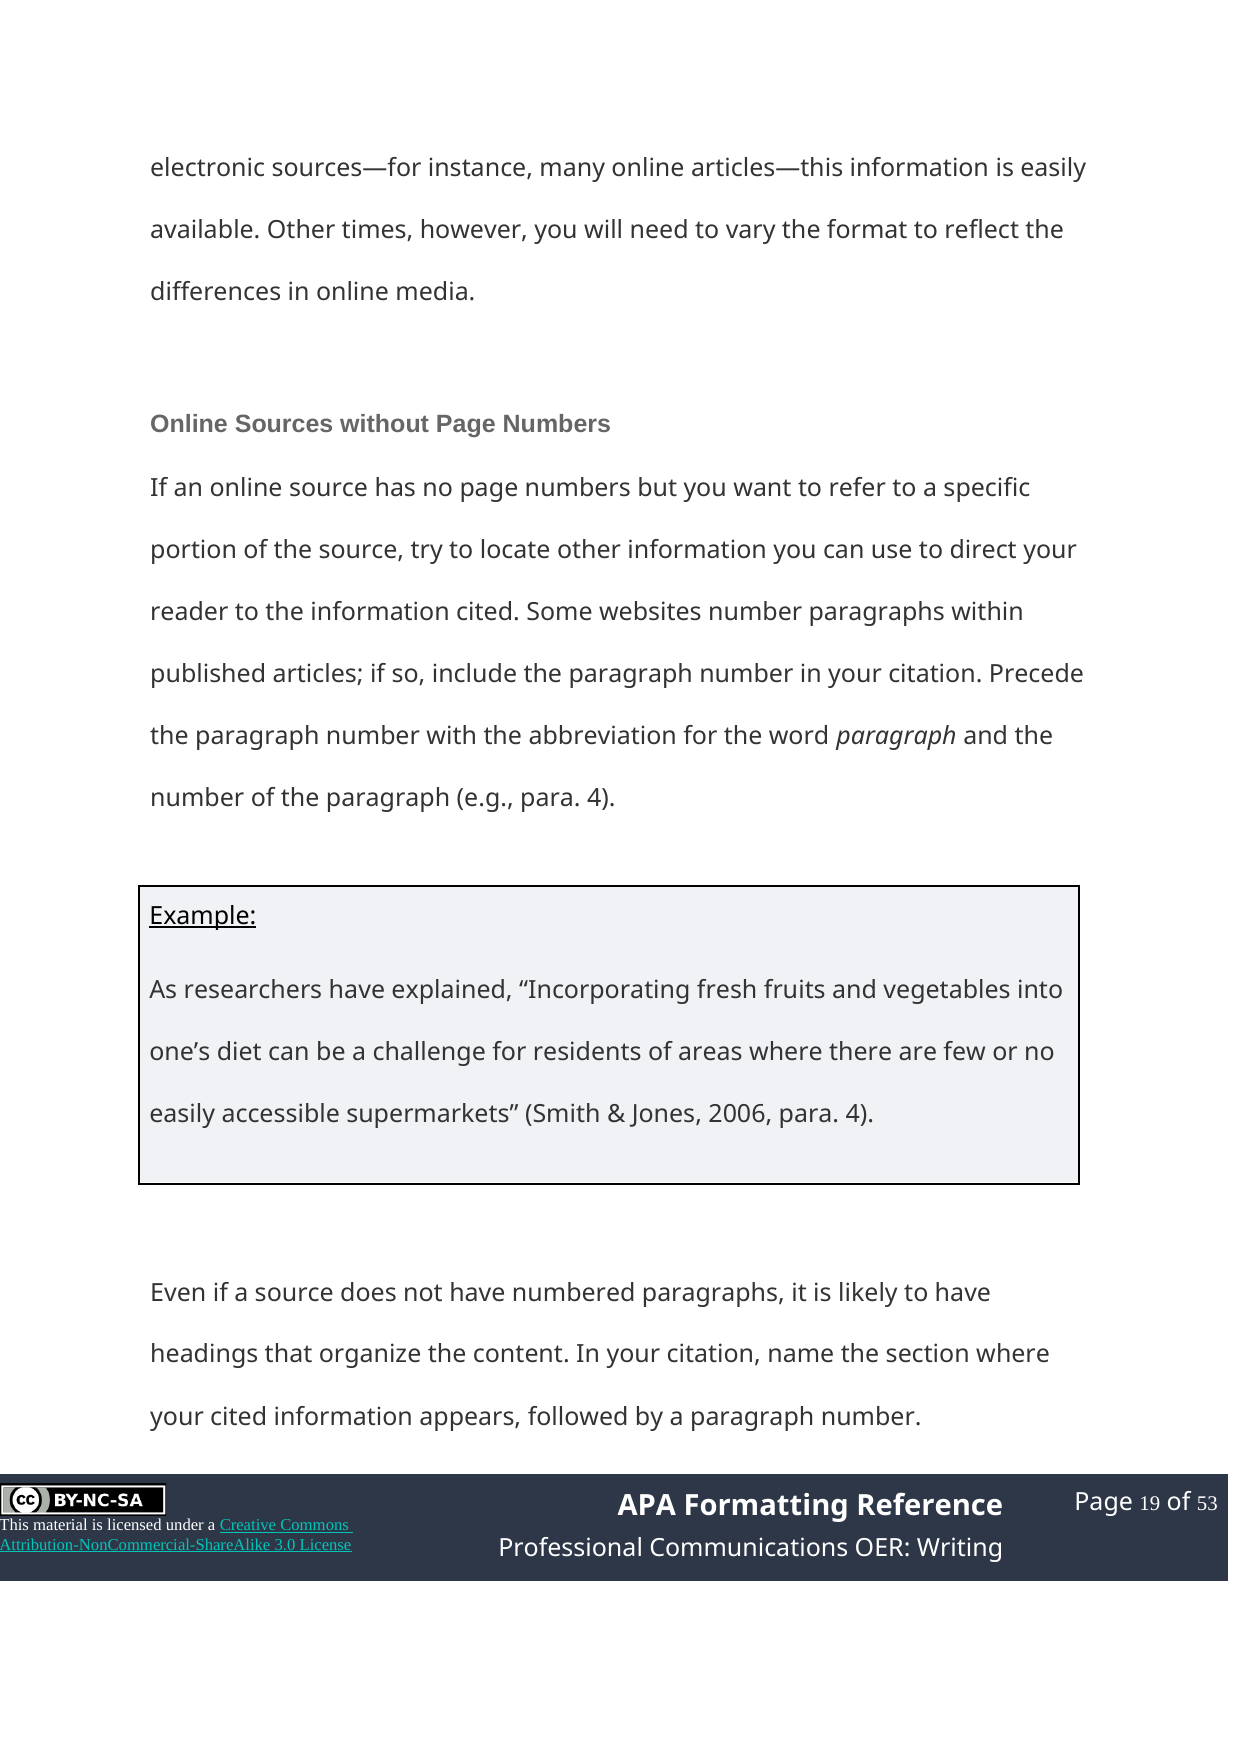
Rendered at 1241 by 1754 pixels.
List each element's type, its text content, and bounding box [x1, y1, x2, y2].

picture [0, 1483, 167, 1516]
subtitle Online Sources without Page Numbers [150, 409, 1090, 438]
table_header Example: As researchers have explained, “Incorporating fresh fruits and vegetables into one’s diet can be a challenge for residents of areas where there are few or no easily accessible supermarkets” (Smith & Jones, 2006, para. 4). [140, 887, 1078, 1182]
text If an online source has no page numbers but you want to refer to a specific portion of the source, try to locate other information you can use to direct your reader to the information cited. Some websites number paragraphs within published articles; if so, include the paragraph number in your citation. Precede the paragraph number with the abbreviation for the word paragraph and the number of the paragraph (e.g., para. 4). [150, 469, 1090, 813]
text Even if a source does not have numbered paragraphs, it is likely to have headings that organize the content. In your citation, name the section where your cited information appears, followed by a paragraph number. [150, 1274, 1090, 1432]
